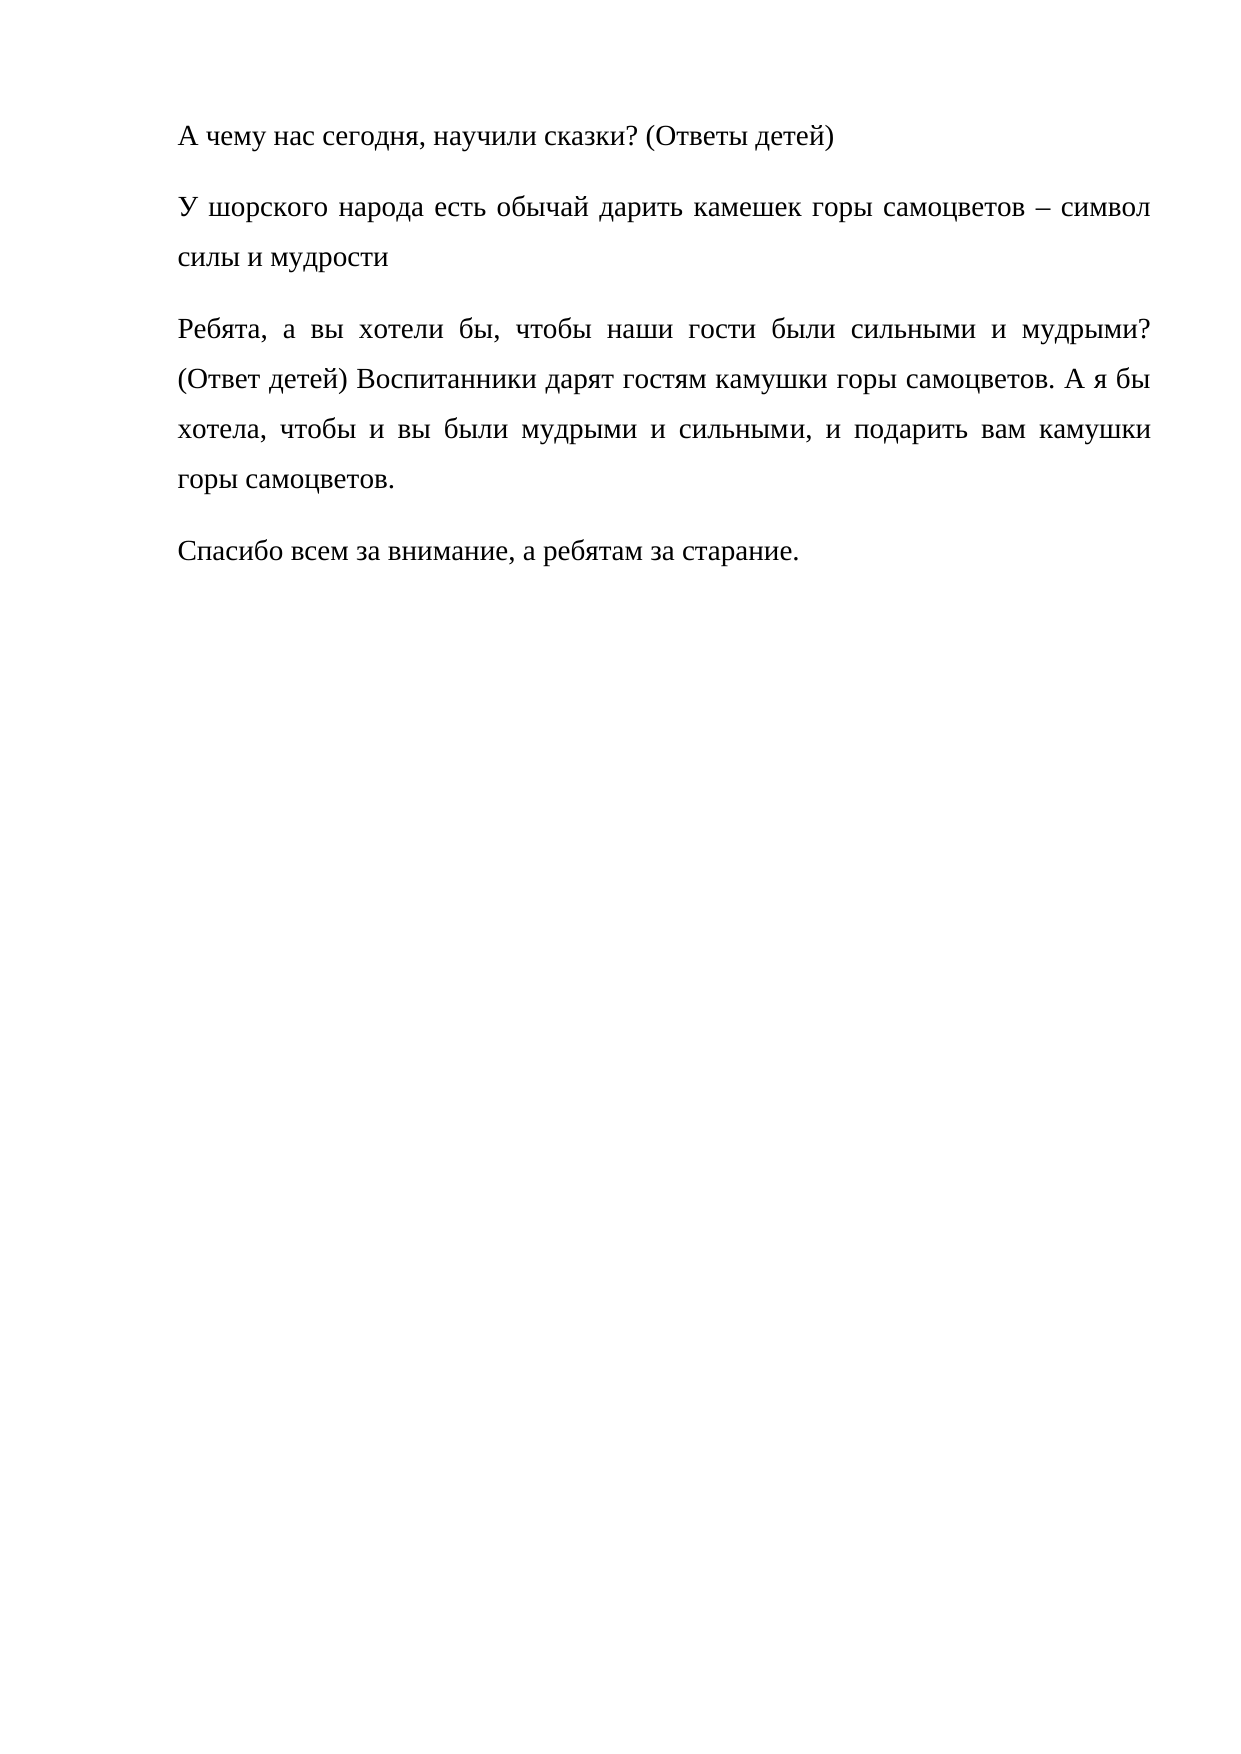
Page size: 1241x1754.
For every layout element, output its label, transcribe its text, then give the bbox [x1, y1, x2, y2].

text Ребята, а вы хотели бы, чтобы наши гости были сильными и мудрыми? (Ответ детей) Воспитанники дарят гостям камушки горы самоцветов. А я бы хотела, чтобы и вы были мудрыми и сильными, и подарить вам камушки горы самоцветов. [177, 311, 1152, 495]
text А чему нас сегодня, научили сказки? (Ответы детей) [177, 118, 1152, 152]
text У шорского народа есть обычай дарить камешек горы самоцветов – символ силы и мудрости [177, 189, 1152, 273]
text Спасибо всем за внимание, а ребятам за старание. [177, 533, 1152, 566]
